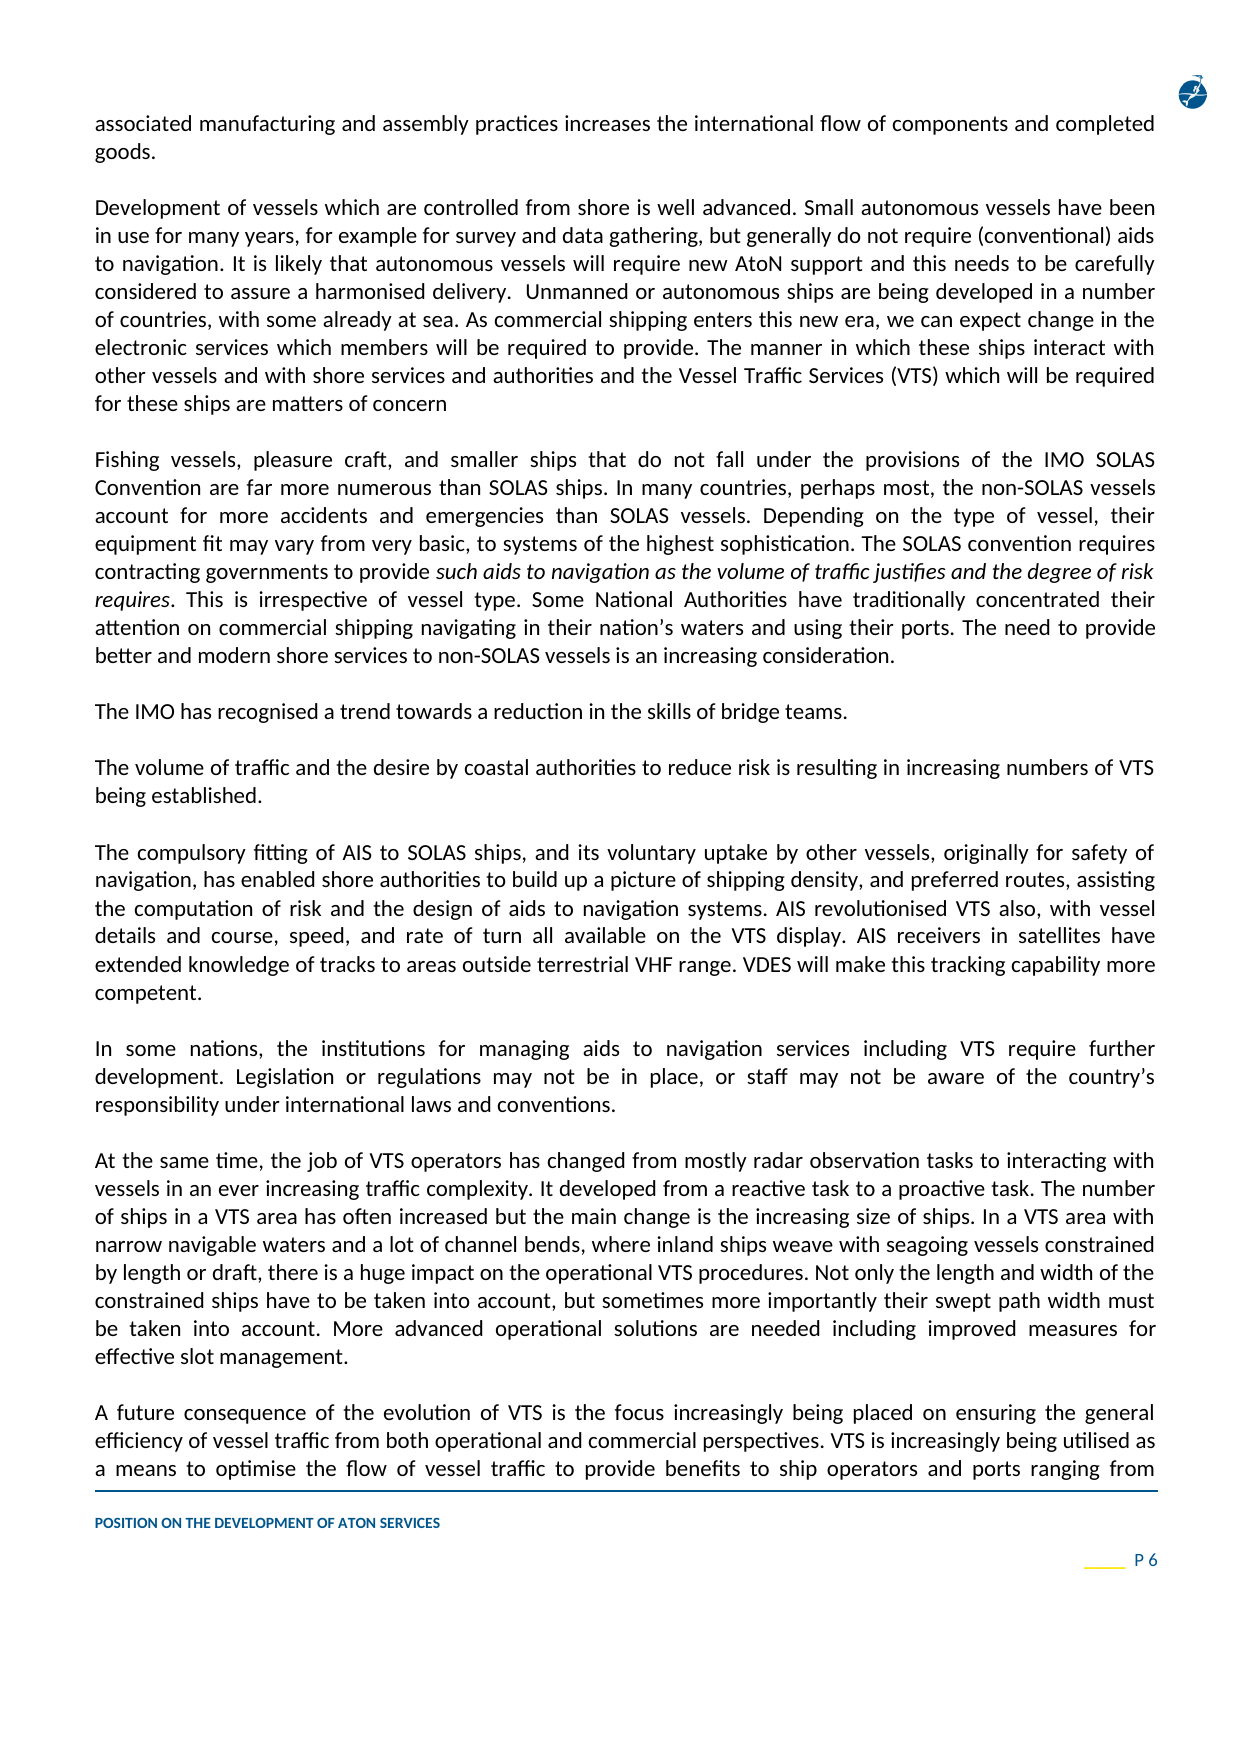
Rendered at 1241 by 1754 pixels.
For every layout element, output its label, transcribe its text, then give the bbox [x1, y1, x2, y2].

text At the same time, the job of VTS operators has changed from mostly radar observation tasks to interacting with vessels in an ever increasing traffic complexity. It developed from a reactive task to a proactive task. The number of ships in a VTS area has often increased but the main change is the increasing size of ships. In a VTS area with narrow navigable waters and a lot of channel bends, where inland ships weave with seagoing vessels constrained by length or draft, there is a huge impact on the operational VTS procedures. Not only the length and width of the constrained ships have to be taken into account, but sometimes more importantly their swept path width must be taken into account. More advanced operational solutions are needed including improved measures for effective slot management. [94, 1146, 1157, 1370]
text In some nations, the institutions for managing aids to navigation services including VTS require further development. Legislation or regulations may not be in place, or staff may not be aware of the country’s responsibility under international laws and conventions. [94, 1034, 1157, 1118]
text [94, 109, 1157, 165]
text The compulsory fitting of AIS to SOLAS ships, and its voluntary uptake by other vessels, originally for safety of navigation, has enabled shore authorities to build up a picture of shipping density, and preferred routes, assisting the computation of risk and the design of aids to navigation systems. AIS revolutionised VTS also, with vessel details and course, speed, and rate of turn all available on the VTS display. AIS receivers in satellites have extended knowledge of tracks to areas outside terrestrial VHF range. VDES will make this tracking capability more competent. [94, 838, 1157, 1006]
picture [1147, 25, 1241, 144]
text Development of vessels which are controlled from shore is well advanced. Small autonomous vessels have been in use for many years, for example for survey and data gathering, but generally do not require (conventional) aids to navigation. It is likely that autonomous vessels will require new AtoN support and this needs to be carefully considered to assure a harmonised delivery. Unmanned or autonomous ships are being developed in a number of countries, with some already at sea. As commercial shipping enters this new era, we can expect change in the electronic services which members will be required to provide. The manner in which these ships interact with other vessels and with shore services and authorities and the Vessel Traffic Services (VTS) which will be required for these ships are matters of concern [94, 193, 1157, 417]
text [94, 1398, 1157, 1482]
text Fishing vessels, pleasure craft, and smaller ships that do not fall under the provisions of the IMO SOLAS Convention are far more numerous than SOLAS ships. In many countries, perhaps most, the non-SOLAS vessels account for more accidents and emergencies than SOLAS vessels. Depending on the type of vessel, their equipment fit may vary from very basic, to systems of the highest sophistication. The SOLAS convention requires contracting governments to provide such aids to navigation as the volume of traffic justifies and the degree of risk requires. This is irrespective of vessel type. Some National Authorities have traditionally concentrated their attention on commercial shipping navigating in their nation’s waters and using their ports. The need to provide better and modern shore services to non-SOLAS vessels is an increasing consideration. [94, 445, 1157, 669]
text The volume of traffic and the desire by coastal authorities to reduce risk is resulting in increasing numbers of VTS being established. [94, 753, 1157, 809]
text The IMO has recognised a trend towards a reduction in the skills of bridge teams. [94, 697, 1157, 726]
